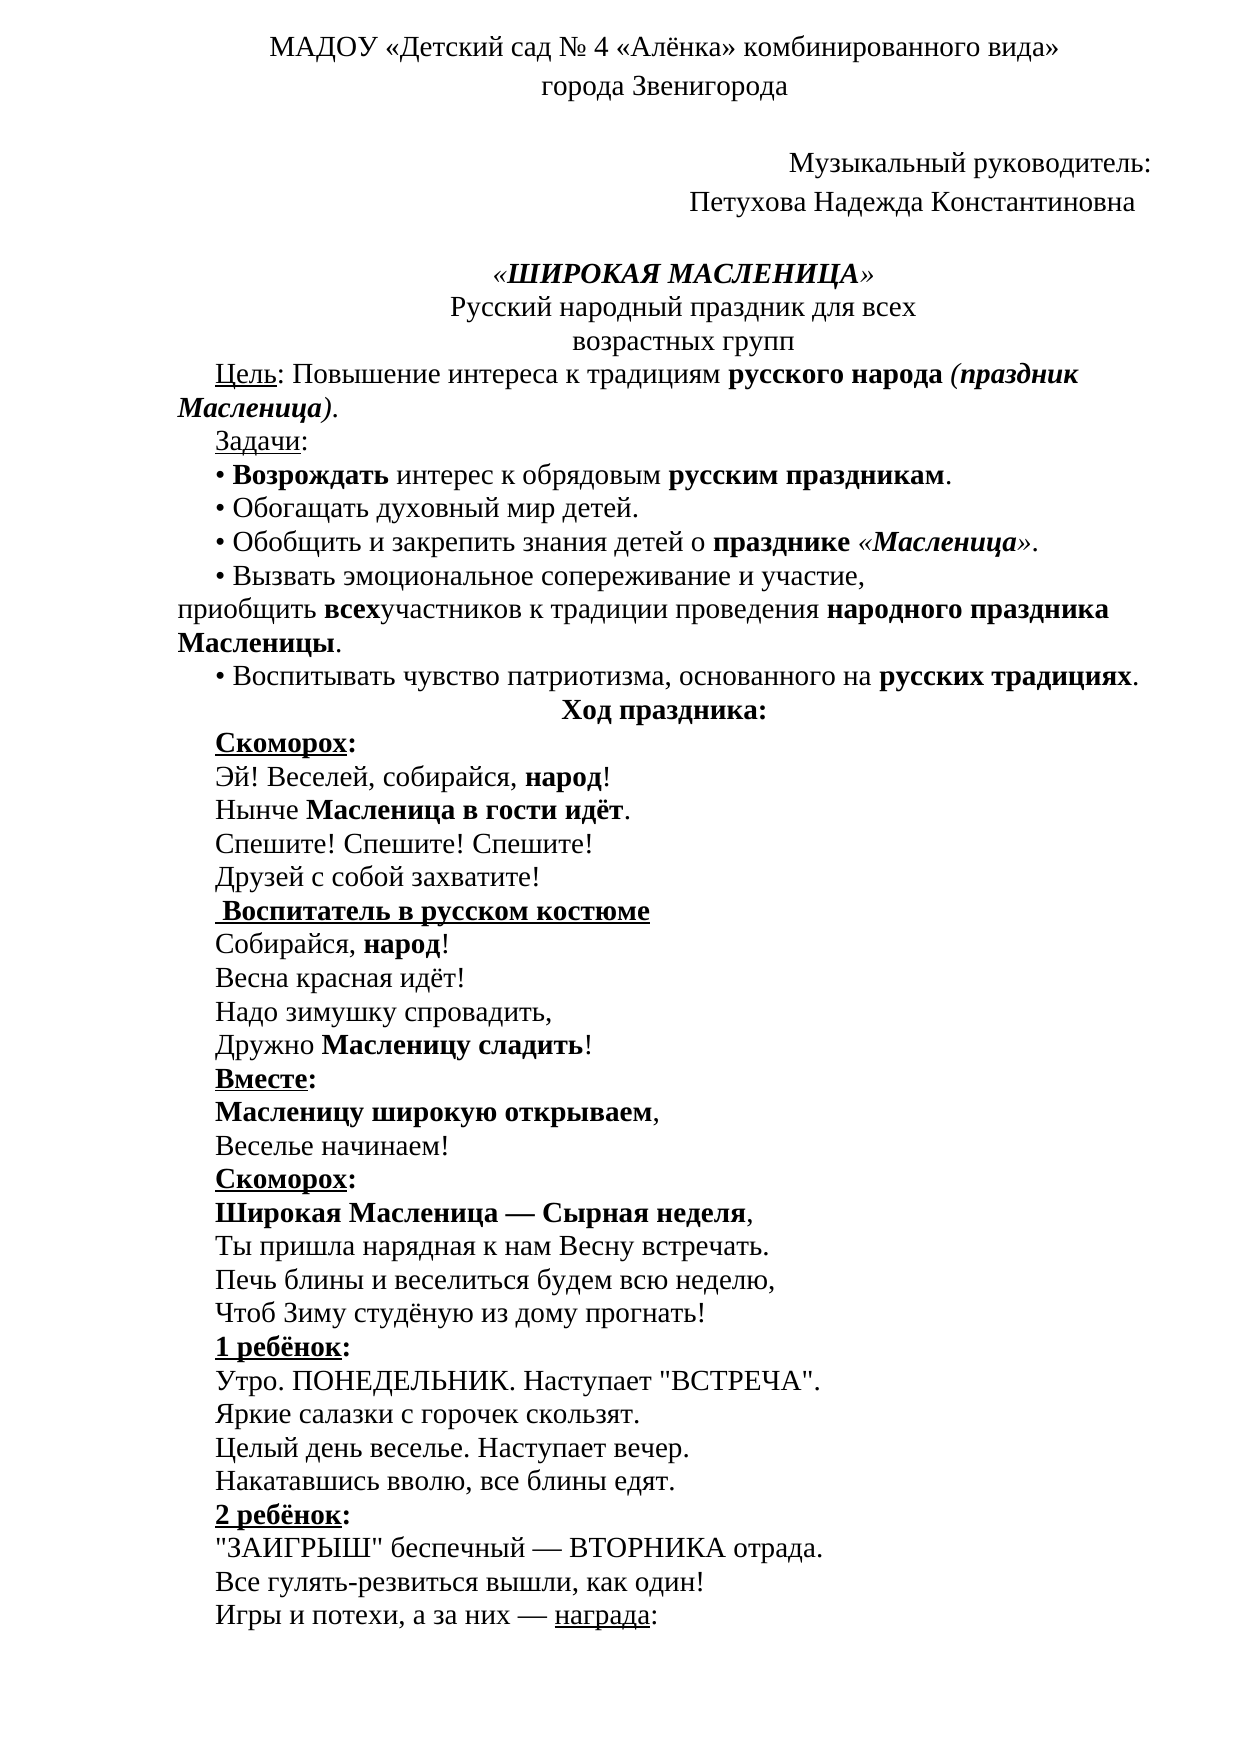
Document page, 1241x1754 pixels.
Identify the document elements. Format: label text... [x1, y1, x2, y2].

text "ЗАИГРЫШ" беспечный — ВТОРНИКА отрада. [177, 1530, 1152, 1564]
text Масленицу широкую открываем, [177, 1094, 1152, 1128]
text Все гулять-резвиться вышли, как один! [177, 1564, 1152, 1597]
text Дружно Масленицу сладить! [177, 1027, 1152, 1061]
text Воспитатель в русском костюме [177, 893, 1152, 927]
text Задачи: [177, 423, 1152, 457]
text • Воспитывать чувство патриотизма, основанного на русских традициях. [177, 658, 1152, 692]
text Русский народный праздник для всех [177, 289, 1152, 323]
text Целый день веселье. Наступает вечер. [177, 1430, 1152, 1463]
text Музыкальный руководитель: [177, 145, 1152, 179]
text • Обогащать духовный мир детей. [177, 491, 1152, 524]
text города Звенигорода [177, 68, 1152, 102]
text Скоморох: [177, 725, 1152, 759]
text 1 ребёнок: [177, 1329, 1152, 1363]
text Спешите! Спешите! Спешите! [177, 826, 1152, 859]
text Скоморох: [177, 1161, 1152, 1195]
text Друзей с собой захватите! [177, 859, 1152, 893]
text Надо зимушку спровадить, [177, 994, 1152, 1027]
text Веселье начинаем! [177, 1128, 1152, 1161]
text • Вызвать эмоциональное сопереживание и участие, приобщить всехучастников к традиции проведения народного праздника Масленицы. [177, 558, 1152, 658]
text • Возрождать интерес к обрядовым русским праздникам. [177, 457, 1152, 491]
text возрастных групп [177, 323, 1152, 356]
text Накатавшись вволю, все блины едят. [177, 1463, 1152, 1497]
text Цель: Повышение интереса к традициям русского народа (праздник Масленица). [177, 356, 1152, 423]
text Эй! Веселей, собирайся, народ! [177, 759, 1152, 792]
text Вместе: [177, 1061, 1152, 1094]
text МАДОУ «Детский сад № 4 «Алёнка» комбинированного вида» [177, 29, 1152, 63]
text Утро. ПОНЕДЕЛЬНИК. Наступает "ВСТРЕЧА". [177, 1363, 1152, 1396]
text Ты пришла нарядная к нам Весну встречать. [177, 1228, 1152, 1262]
text Петухова Надежда Константиновна [177, 184, 1152, 217]
text • Обобщить и закрепить знания детей о празднике «Масленица». [177, 524, 1152, 558]
text Ход праздника: [177, 692, 1152, 725]
text Игры и потехи, а за них — награда: [177, 1597, 1152, 1631]
text Широкая Масленица — Сырная неделя, [177, 1195, 1152, 1228]
text Чтоб Зиму студёную из дому прогнать! [177, 1296, 1152, 1329]
text Печь блины и веселиться будем всю неделю, [177, 1262, 1152, 1296]
text Нынче Масленица в гости идёт. [177, 792, 1152, 826]
text «ШИРОКАЯ МАСЛЕНИЦА» [177, 256, 1152, 289]
text Весна красная идёт! [177, 960, 1152, 994]
text 2 ребёнок: [177, 1497, 1152, 1530]
text Яркие салазки с горочек скользят. [177, 1396, 1152, 1430]
text Собирайся, народ! [177, 927, 1152, 960]
